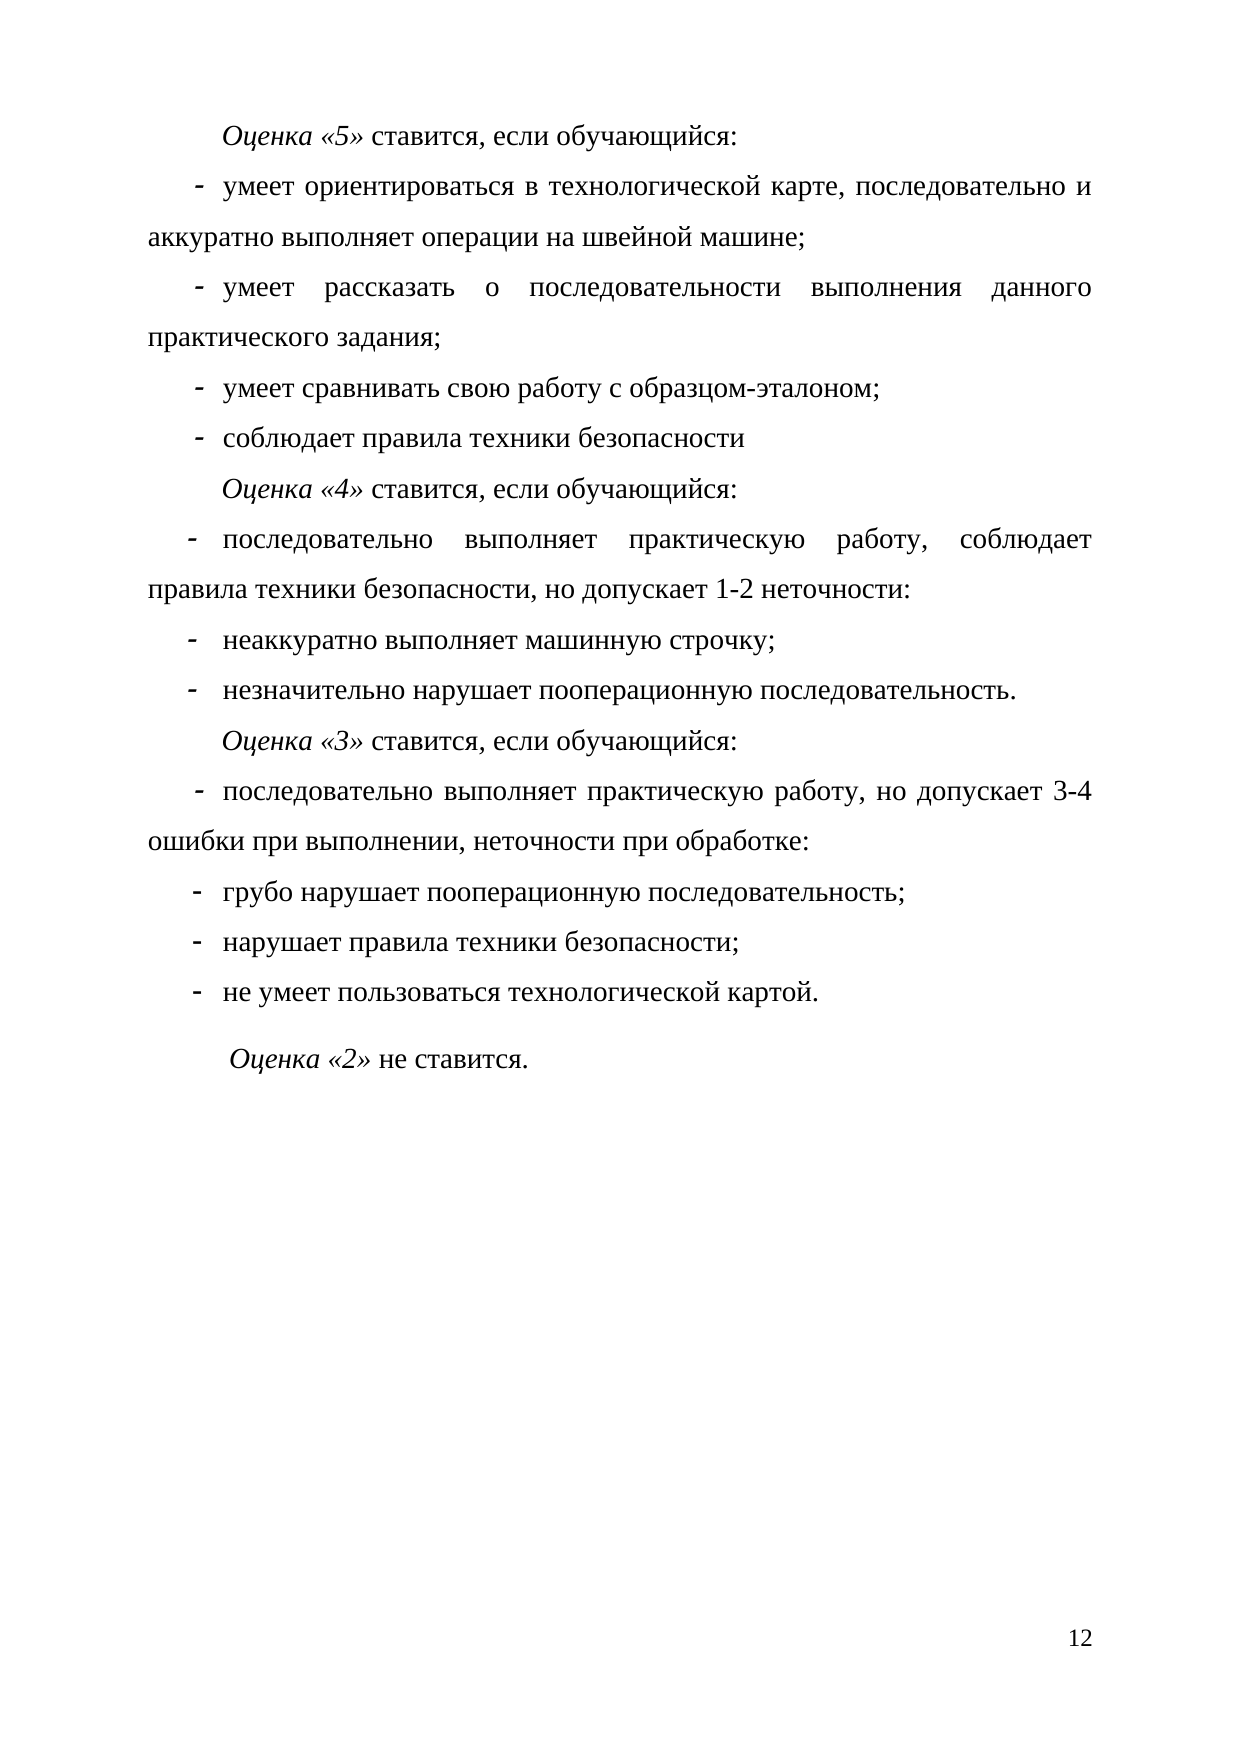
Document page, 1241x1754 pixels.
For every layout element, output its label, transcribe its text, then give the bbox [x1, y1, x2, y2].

list последовательно выполняет практическую работу, соблюдает правила техники безопасности, но допускает 1-2 неточности: [148, 521, 1092, 605]
list соблюдает правила техники безопасности [148, 420, 1092, 454]
list нарушает правила техники безопасности; [148, 924, 1092, 958]
list грубо нарушает пооперационную последовательность; [148, 874, 1092, 907]
text Оценка «3» ставится, если обучающийся: [148, 723, 1092, 756]
list неаккуратно выполняет машинную строчку; [148, 622, 1092, 655]
text Оценка «4» ставится, если обучающийся: [148, 471, 1092, 504]
text Оценка «5» ставится, если обучающийся: [148, 118, 1092, 152]
list умеет ориентироваться в технологической карте, последовательно и аккуратно выполняет операции на швейной машине; [148, 168, 1092, 252]
list умеет рассказать о последовательности выполнения данного практического задания; [148, 269, 1092, 353]
list незначительно нарушает пооперационную последовательность. [148, 672, 1092, 706]
list умеет сравнивать свою работу с образцом-эталоном; [148, 370, 1092, 403]
list последовательно выполняет практическую работу, но допускает 3-4 ошибки при выполнении, неточности при обработке: [148, 773, 1092, 857]
text Оценка «2» не ставится. [148, 1042, 1092, 1075]
list не умеет пользоваться технологической картой. [148, 974, 1092, 1008]
